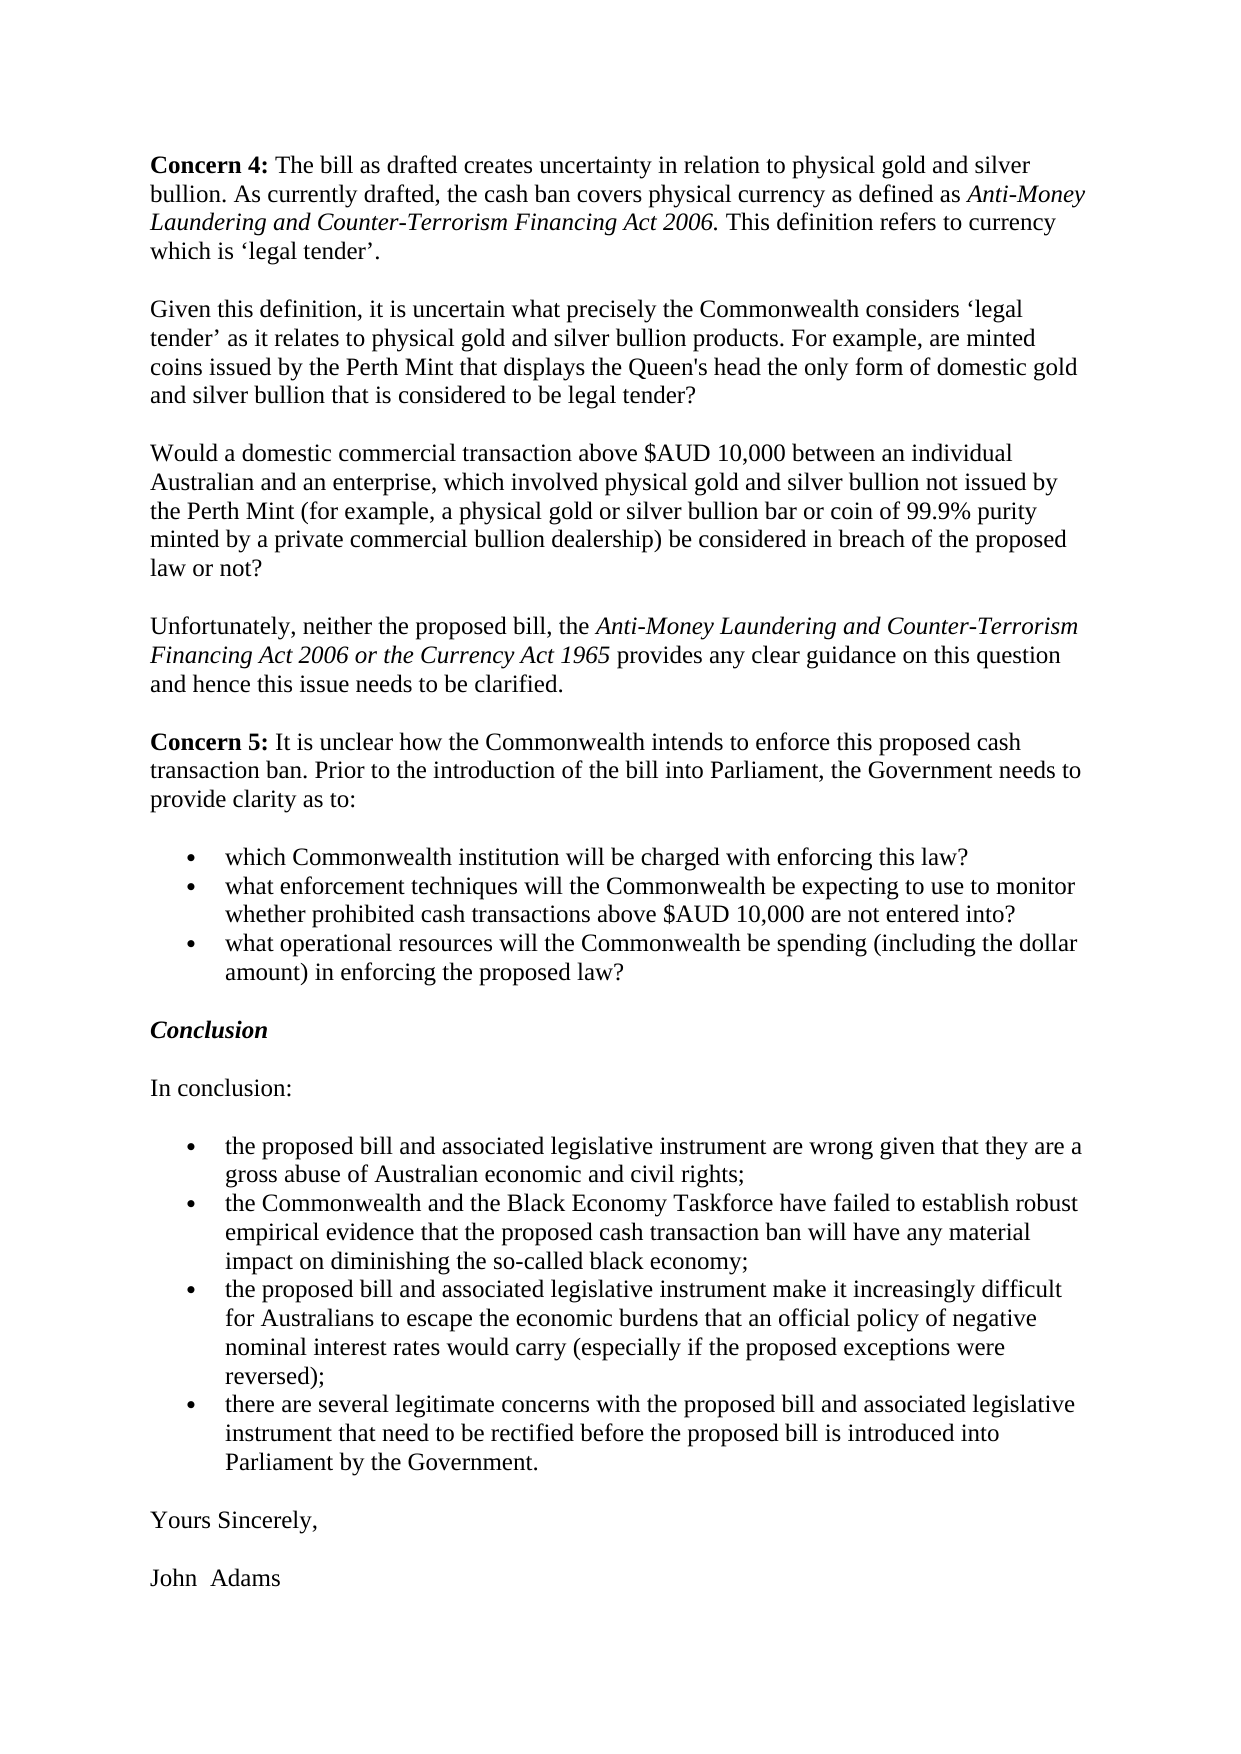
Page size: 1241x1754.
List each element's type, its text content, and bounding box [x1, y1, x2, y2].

text Would a domestic commercial transaction above $AUD 10,000 between an individual Australian and an enterprise, which involved physical gold and silver bullion not issued by the Perth Mint (for example, a physical gold or silver bullion bar or coin of 99.9% purity minted by a private commercial bullion dealership) be considered in breach of the proposed law or not? [150, 554, 1090, 697]
list the Commonwealth and the Black Economy Taskforce have failed to establish robust empirical evidence that the proposed cash transaction ban will have any material impact on diminishing the so-called black economy; [187, 1391, 1090, 1477]
text Conclusion [150, 1189, 1090, 1217]
list what enforcement techniques will the Commonwealth be expecting to use to monitor whether prohibited cash transactions above $AUD 10,000 are not entered into? [187, 1015, 1090, 1073]
list which Commonwealth institution will be charged with enforcing this law? [187, 957, 1090, 986]
list the proposed bill and associated legislative instrument are wrong given that they are a gross abuse of Australian economic and civil rights; [187, 1304, 1090, 1362]
list what operational resources will the Commonwealth be spending (including the dollar amount) in enforcing the proposed law? [187, 1102, 1090, 1159]
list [187, 1507, 1090, 1564]
text Unfortunately, neither the proposed bill, the Anti-Money Laundering and Counter-Terrorism Financing Act 2006 or the Currency Act 1965 provides any clear guidance on this question and hence this issue needs to be clarified. [150, 727, 1090, 813]
text In conclusion: [150, 1247, 1090, 1275]
text Concern 4: The bill as drafted creates uncertainty in relation to physical gold and silver bullion. As currently drafted, the cash ban covers physical currency as defined as Anti-Money Laundering and Counter-Terrorism Financing Act 2006. This definition refers to currency which is ‘legal tender’. [150, 265, 1090, 380]
text Concern 5: It is unclear how the Commonwealth intends to enforce this proposed cash transaction ban. Prior to the introduction of the bill into Parliament, the Government needs to provide clarity as to: [150, 842, 1090, 928]
text Given the high interest in this matter, Treasury should consider launching a new consultation round if substantive elements are introduced to the draft bill (or associated legislative instrument) prior to the bill being introduced into Parliament. [150, 150, 1090, 236]
text Given this definition, it is uncertain what precisely the Commonwealth considers ‘legal tender’ as it relates to physical gold and silver bullion products. For example, are minted coins issued by the Perth Mint that displays the Queen's head the only form of domestic gold and silver bullion that is considered to be legal tender? [150, 409, 1090, 524]
